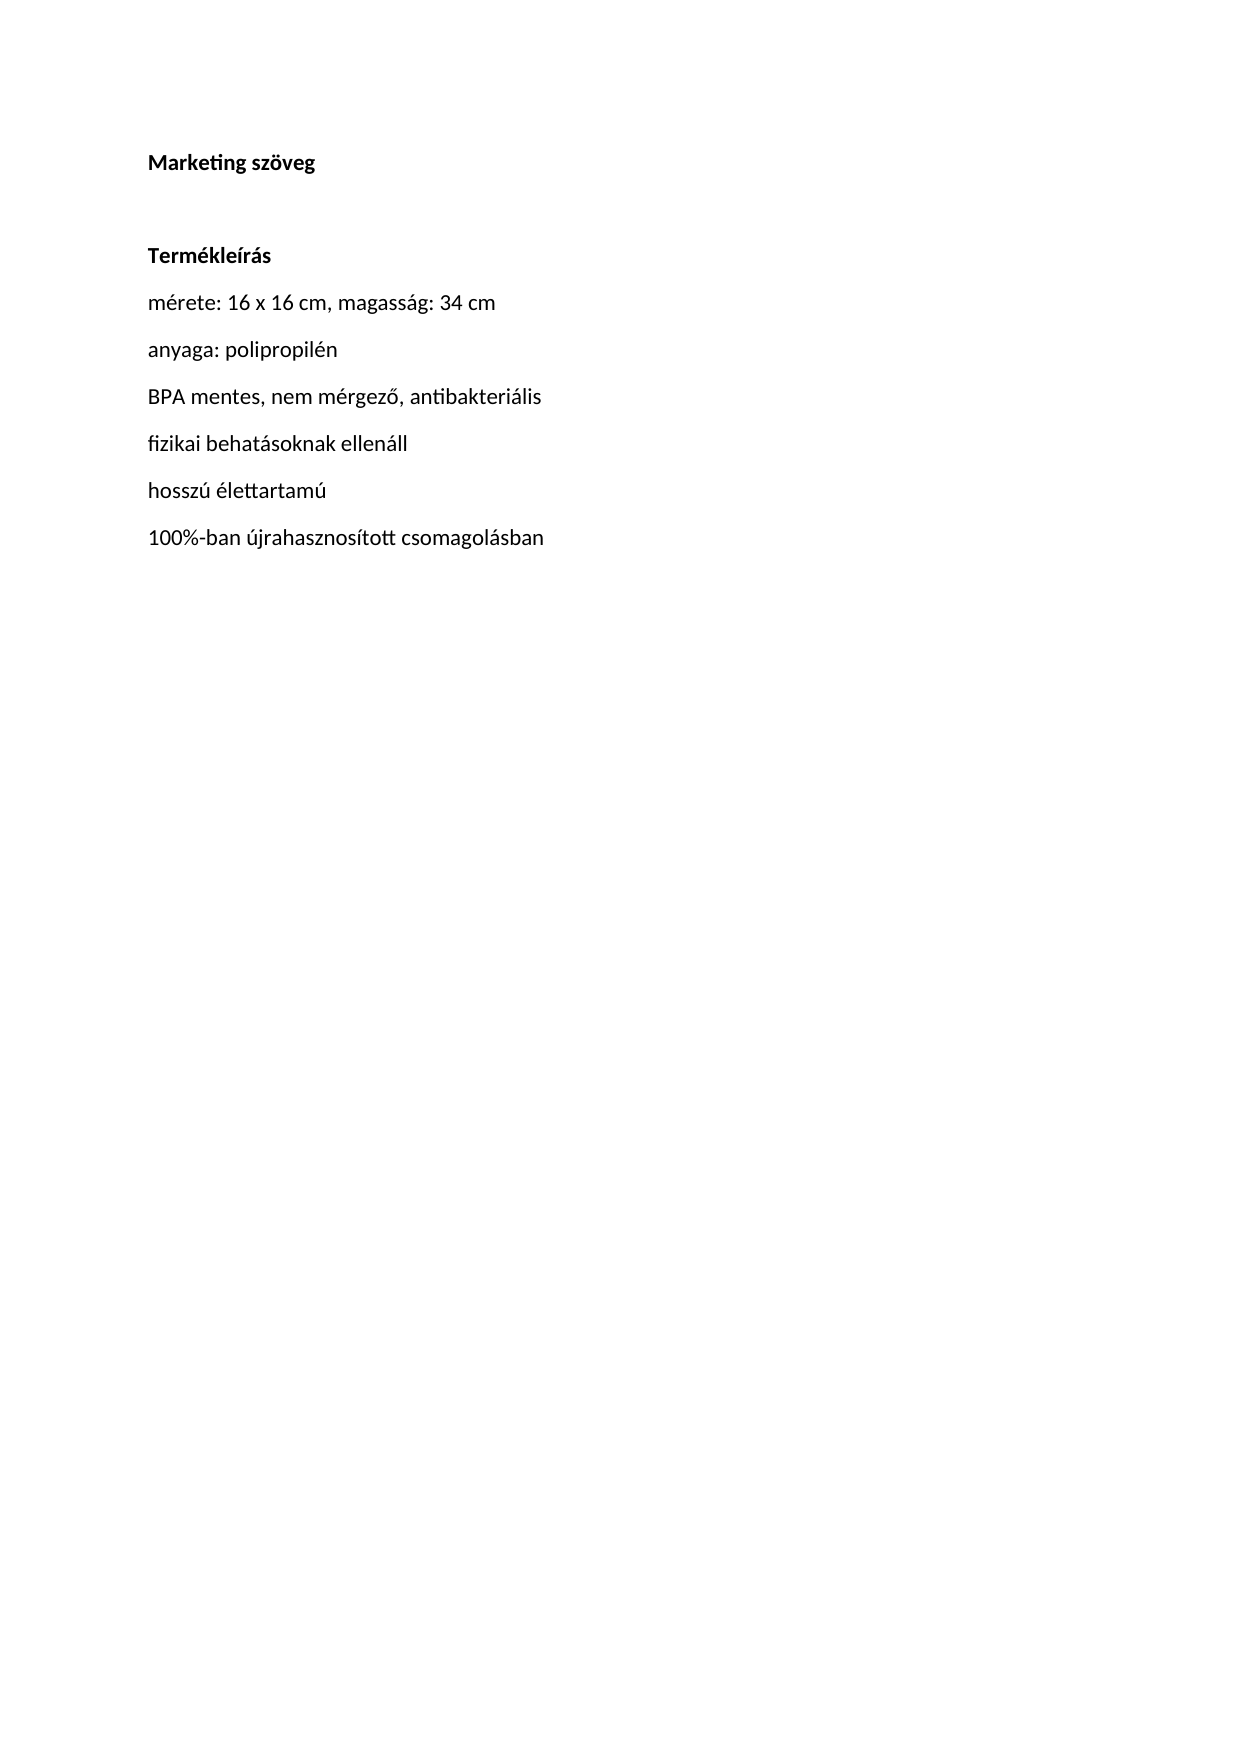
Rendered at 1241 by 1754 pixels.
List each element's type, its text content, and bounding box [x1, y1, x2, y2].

text anyaga: polipropilén [148, 335, 1093, 363]
text hosszú élettartamú [148, 476, 1093, 504]
text BPA mentes, nem mérgező, antibakteriális [148, 382, 1093, 410]
text Marketing szöveg [148, 148, 1093, 176]
text fizikai behatásoknak ellenáll [148, 429, 1093, 457]
text Termékleírás [148, 241, 1093, 269]
text mérete: 16 x 16 cm, magasság: 34 cm [148, 288, 1093, 316]
text 100%-ban újrahasznosított csomagolásban [148, 523, 1093, 551]
